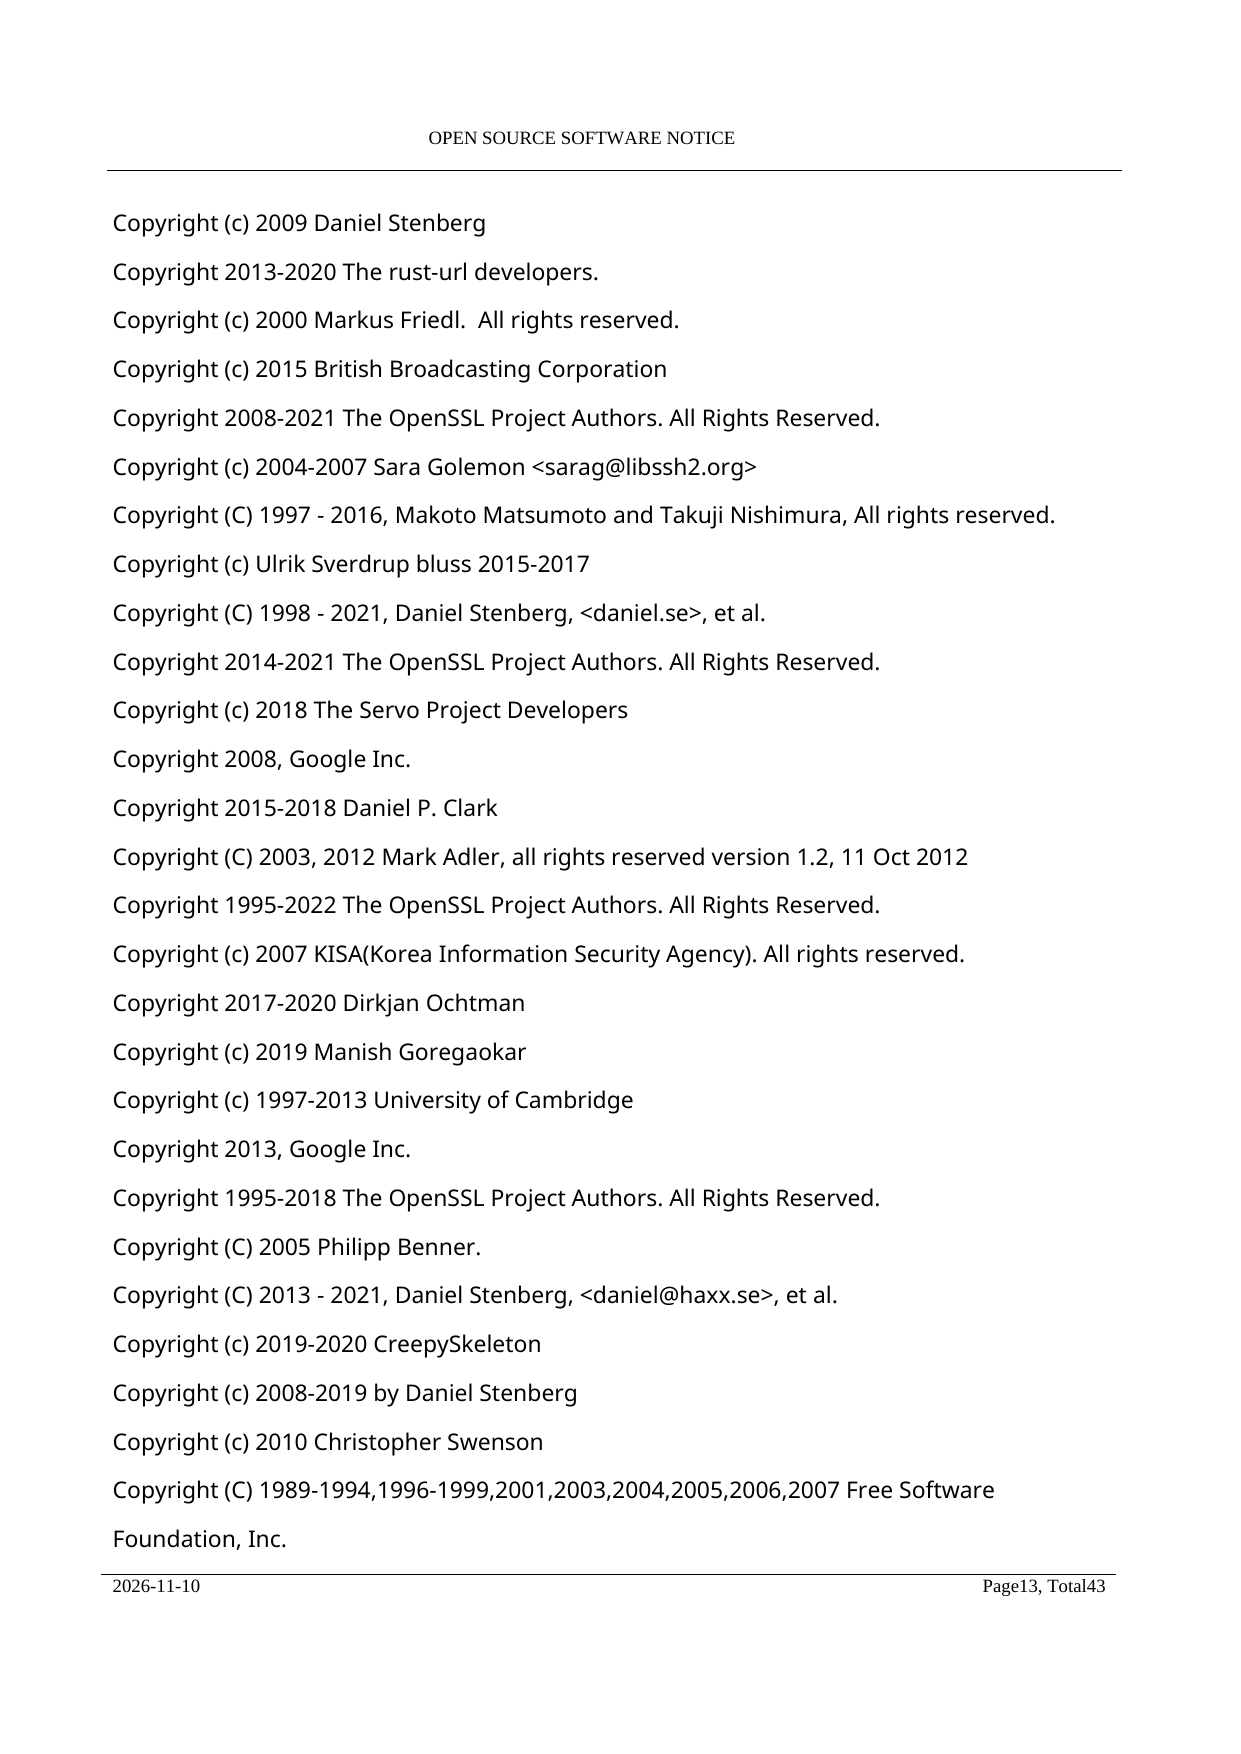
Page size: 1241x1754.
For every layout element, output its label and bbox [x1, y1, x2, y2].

text [112, 206, 1128, 1555]
